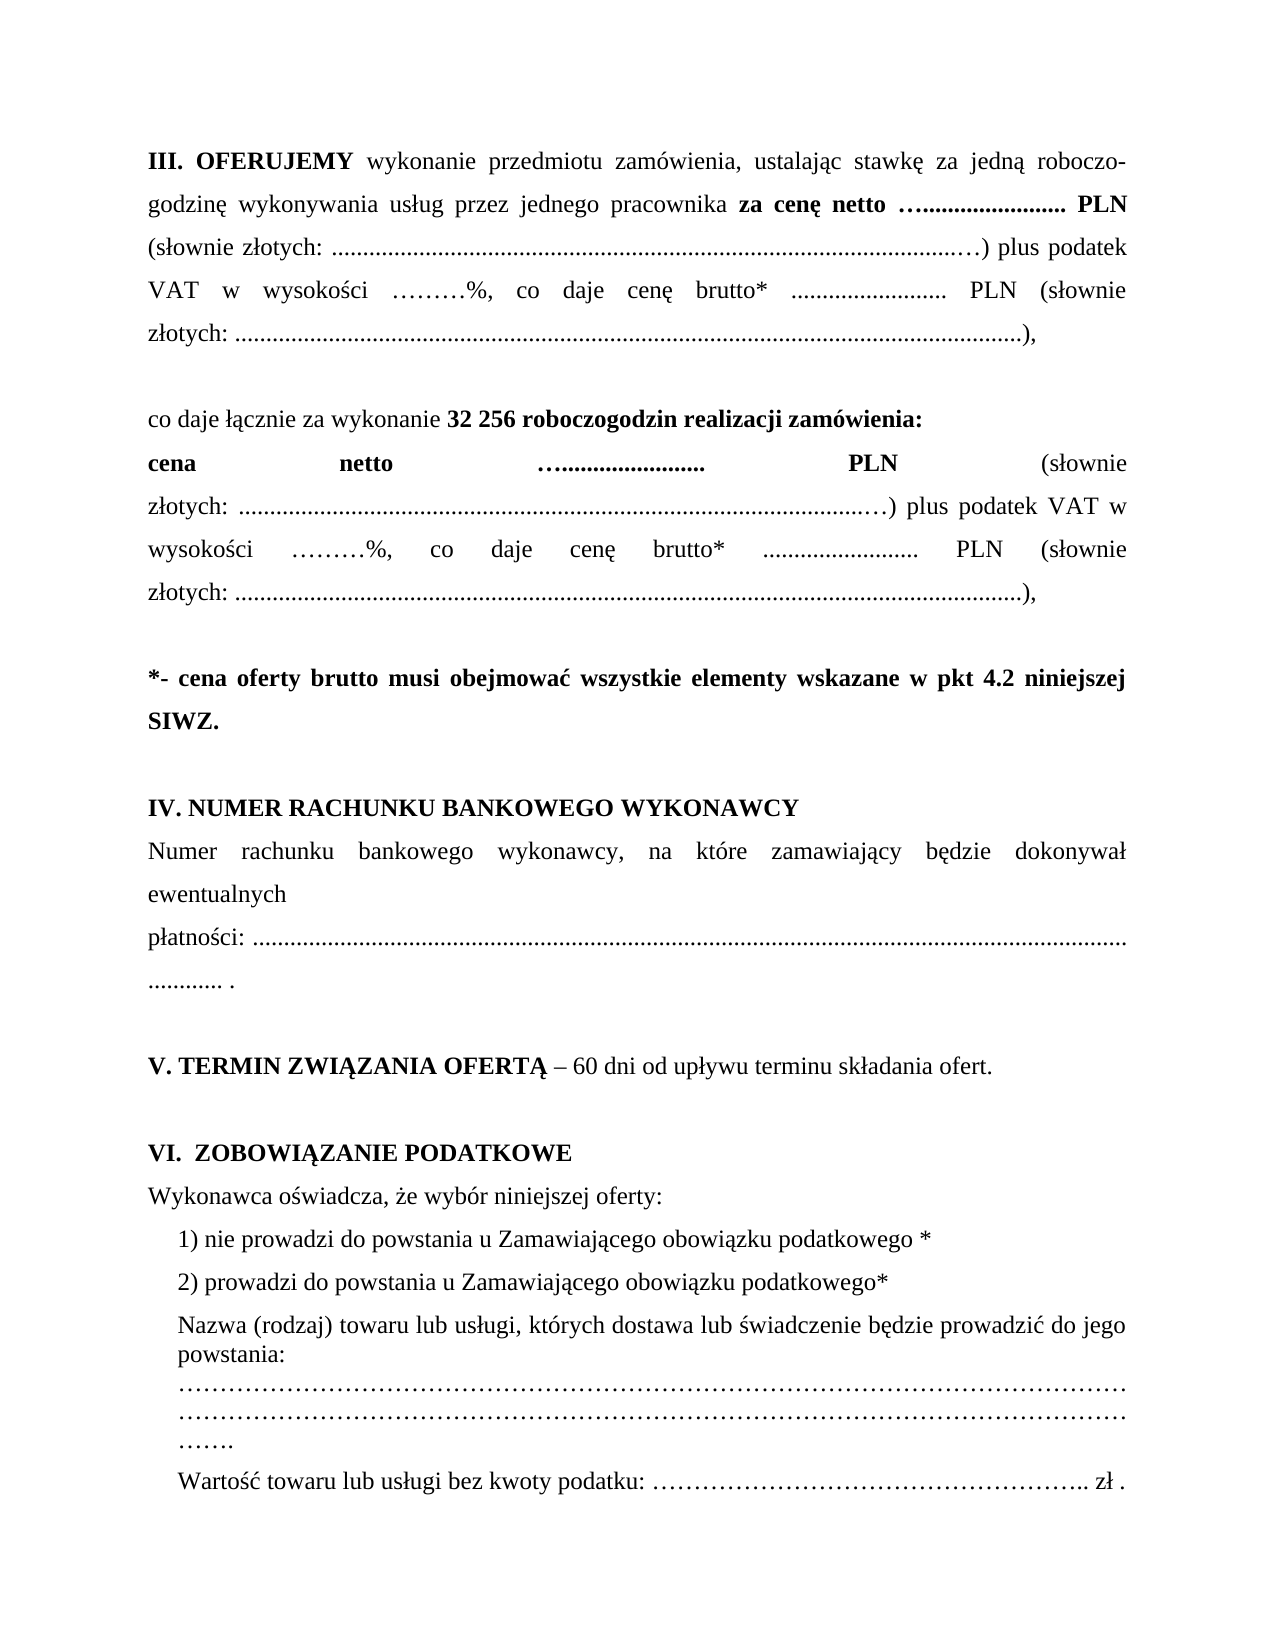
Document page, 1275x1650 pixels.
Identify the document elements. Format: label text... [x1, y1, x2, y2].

text VI. ZOBOWIĄZANIE PODATKOWE [148, 1138, 1127, 1166]
text cena netto …....................... PLN (słownie złotych: ....................................................................................................…) plus podatek VAT w wysokości ………%, co daje cenę brutto* ......................... PLN (słownie złotych: ..............................................................................................................................), [148, 448, 1127, 606]
text Wykonawca oświadcza, że wybór niniejszej oferty: [148, 1181, 1127, 1209]
text 2) prowadzi do powstania u Zamawiającego obowiązku podatkowego* [177, 1267, 1127, 1296]
text III. OFERUJEMY wykonanie przedmiotu zamówienia, ustalając stawkę za jedną roboczo-godzinę wykonywania usług przez jednego pracownika za cenę netto …....................... PLN (słownie złotych: ....................................................................................................…) plus podatek VAT w wysokości ………%, co daje cenę brutto* ......................... PLN (słownie złotych: ..............................................................................................................................), [148, 146, 1127, 347]
text Wartość towaru lub usługi bez kwoty podatku: …………………………………………….. zł . [177, 1466, 1127, 1495]
text 1) nie prowadzi do powstania u Zamawiającego obowiązku podatkowego * [177, 1224, 1127, 1253]
text Nazwa (rodzaj) towaru lub usługi, których dostawa lub świadczenie będzie prowadzić do jego powstania:………………………………………………………………………………………………………………………………………………………………………………………………………………. [177, 1310, 1127, 1454]
text IV. NUMER RACHUNKU BANKOWEGO WYKONAWCY [148, 793, 1127, 821]
text Numer rachunku bankowego wykonawcy, na które zamawiający będzie dokonywał ewentualnych płatności: ........................................................................................................................................................ . [148, 836, 1127, 994]
text V. TERMIN ZWIĄZANIA OFERTĄ – 60 dni od upływu terminu składania ofert. [148, 1051, 1127, 1080]
text co daje łącznie za wykonanie 32 256 roboczogodzin realizacji zamówienia: [148, 404, 1127, 433]
text *- cena oferty brutto musi obejmować wszystkie elementy wskazane w pkt 4.2 niniejszej SIWZ. [148, 663, 1127, 735]
